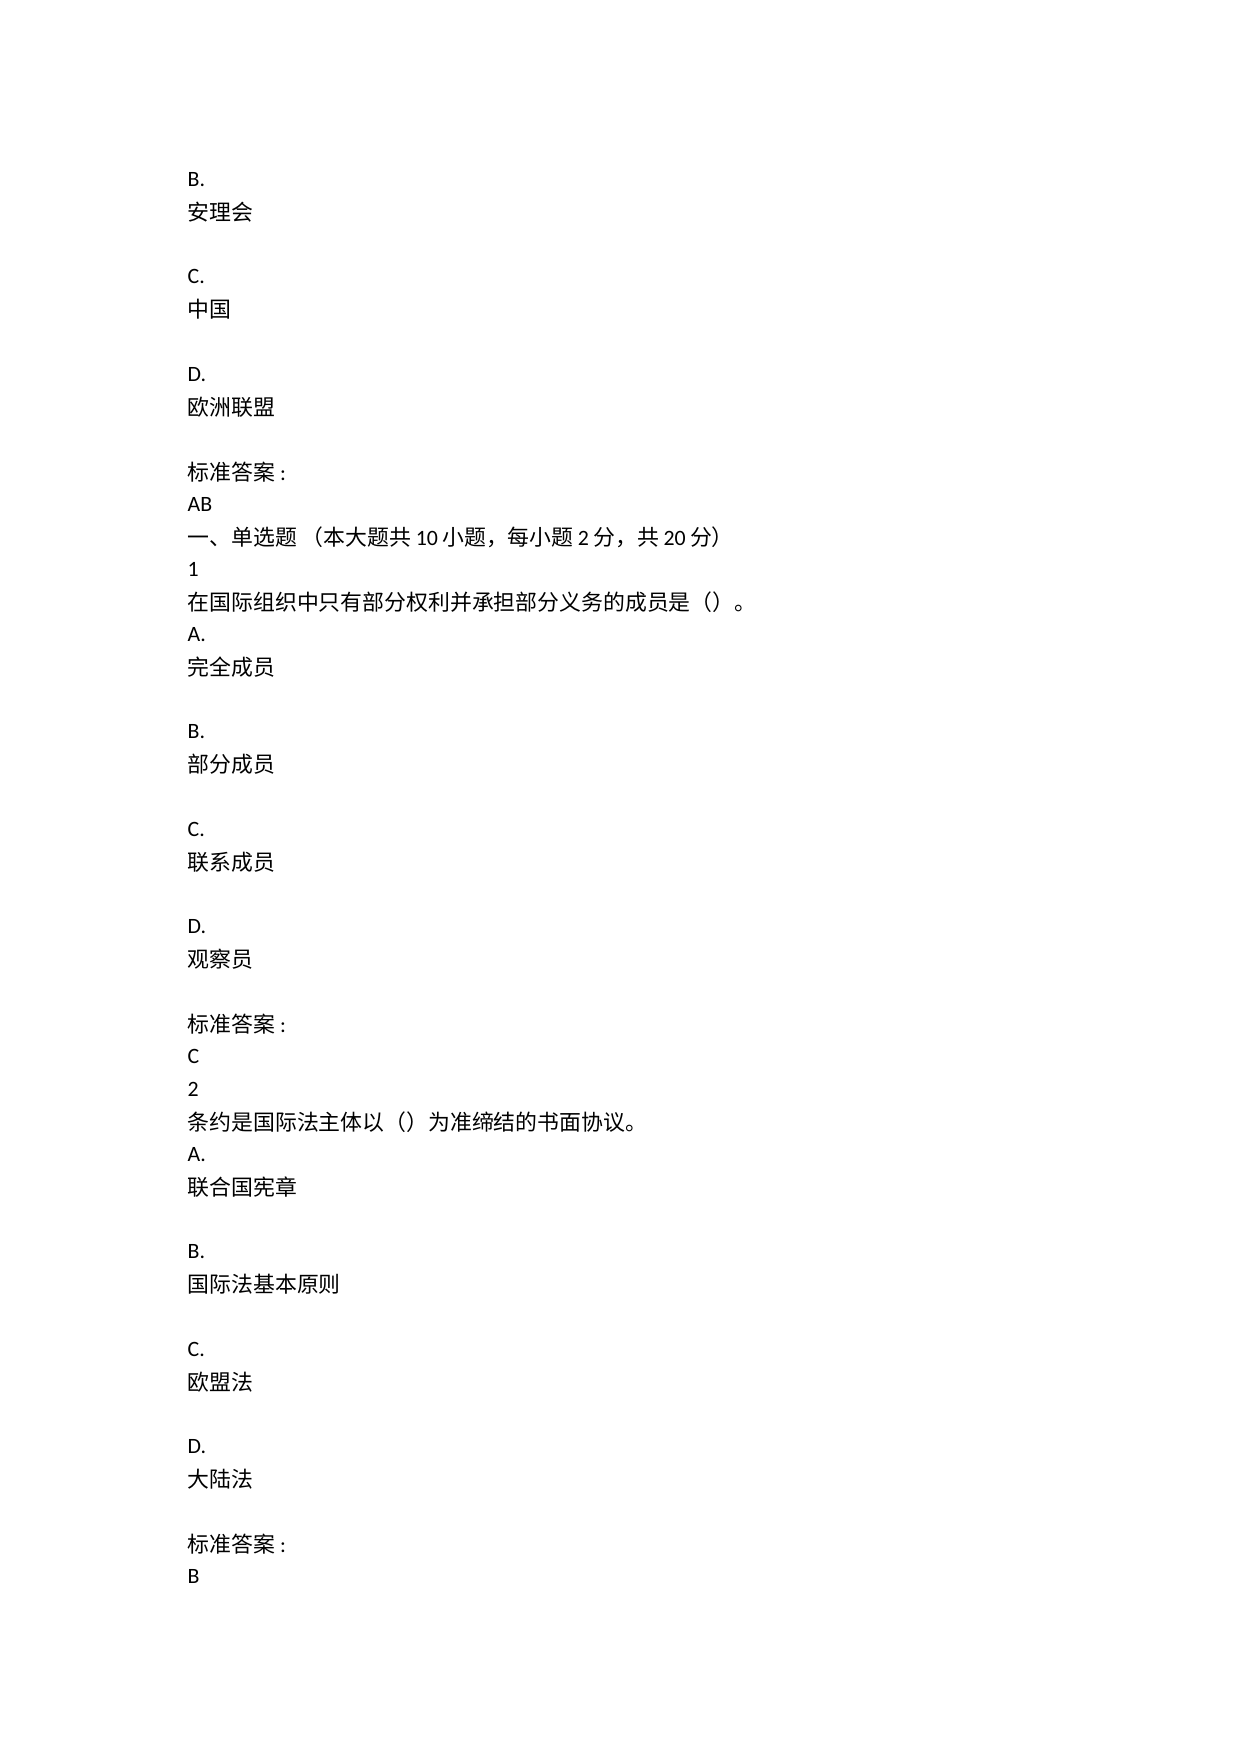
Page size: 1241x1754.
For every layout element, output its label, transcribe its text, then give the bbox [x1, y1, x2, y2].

text 条约是国际法主体以（）为准缔结的书面协议。 [187, 1104, 1053, 1137]
text B [187, 1559, 1053, 1592]
text D. [187, 909, 1053, 942]
text 国际法基本原则 [187, 1267, 1053, 1299]
text AB [187, 487, 1053, 519]
text D. [187, 1429, 1053, 1462]
text 2 [187, 1072, 1053, 1104]
text C. [187, 1332, 1053, 1364]
text D. [187, 357, 1053, 389]
text 联合国宪章 [187, 1169, 1053, 1202]
text 一、单选题 （本大题共10小题，每小题2分，共20分） [187, 519, 1053, 552]
text 1 [187, 552, 1053, 584]
text 标准答案 : [187, 1007, 1053, 1039]
text 联系成员 [187, 844, 1053, 877]
text C. [187, 812, 1053, 844]
text 观察员 [187, 942, 1053, 974]
text A. [187, 617, 1053, 649]
text A. [187, 1137, 1053, 1169]
text 标准答案 : [187, 1527, 1053, 1559]
text C [187, 1039, 1053, 1072]
text B. [187, 714, 1053, 747]
text 完全成员 [187, 649, 1053, 682]
text 欧盟法 [187, 1364, 1053, 1397]
text 标准答案 : [187, 454, 1053, 487]
text 部分成员 [187, 747, 1053, 779]
text 中国 [187, 292, 1053, 324]
text 欧洲联盟 [187, 389, 1053, 422]
text B. [187, 1234, 1053, 1267]
text C. [187, 259, 1053, 292]
text 安理会 [187, 194, 1053, 227]
text 大陆法 [187, 1462, 1053, 1494]
text B. [187, 162, 1053, 194]
text 在国际组织中只有部分权利并承担部分义务的成员是（）。 [187, 584, 1053, 617]
